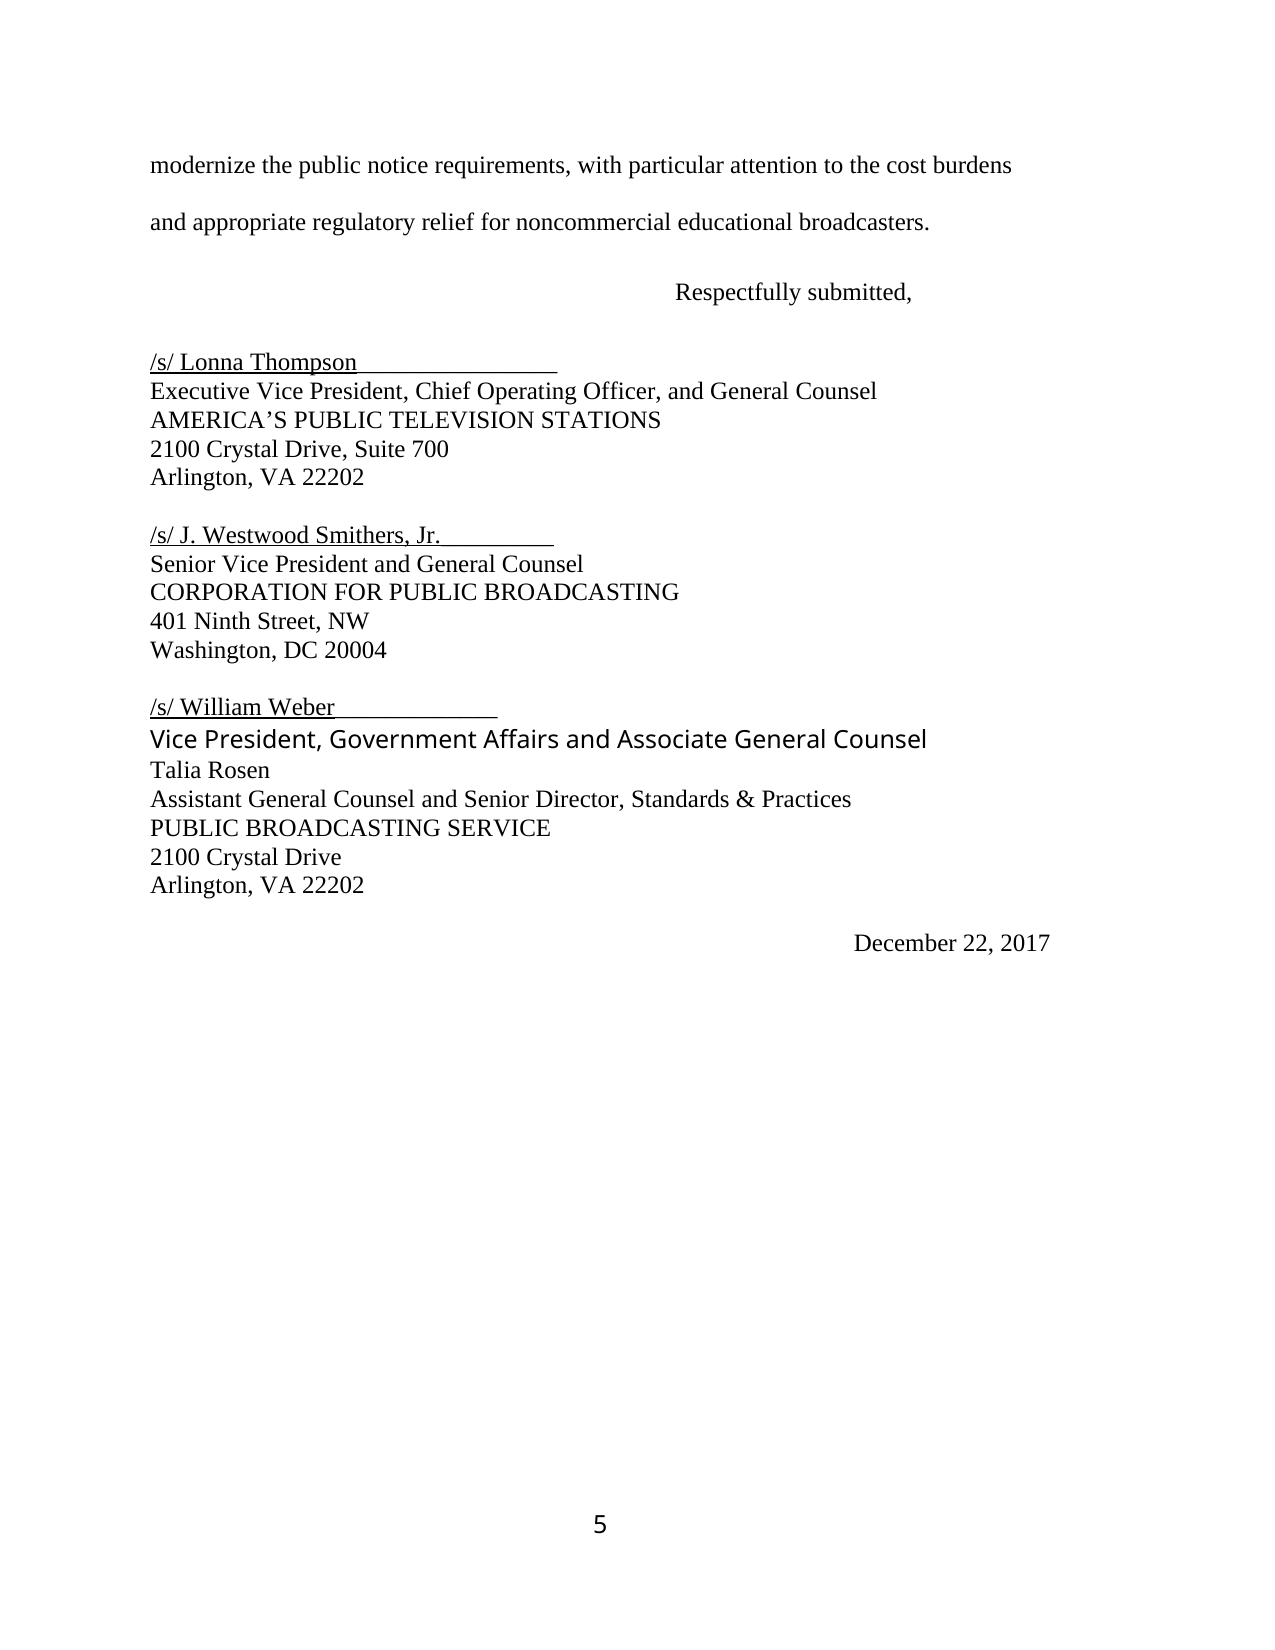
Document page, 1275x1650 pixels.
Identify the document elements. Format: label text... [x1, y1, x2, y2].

text Arlington, VA 22202 [150, 870, 1050, 899]
text December 22, 2017 [150, 928, 1050, 957]
text 2100 Crystal Drive [150, 842, 1050, 870]
text Assistant General Counsel and Senior Director, Standards & Practices [150, 784, 1050, 813]
text PUBLIC BROADCASTING SERVICE [150, 813, 1050, 842]
text 401 Ninth Street, NW [150, 606, 1050, 635]
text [150, 150, 1050, 236]
text Washington, DC 20004 [150, 635, 1050, 664]
text CORPORATION FOR PUBLIC BROADCASTING [150, 577, 1050, 606]
text /s/ William Weber_____________ [150, 692, 1050, 721]
text Executive Vice President, Chief Operating Officer, and General Counsel [150, 376, 1050, 405]
text Arlington, VA 22202 [150, 462, 1050, 491]
text Senior Vice President and General Counsel [150, 549, 1050, 577]
text /s/ J. Westwood Smithers, Jr._________ [150, 520, 1050, 549]
text 2100 Crystal Drive, Suite 700 [150, 434, 1050, 462]
text Talia Rosen [150, 755, 1050, 784]
text Respectfully submitted, [600, 277, 1050, 306]
text AMERICA’S PUBLIC TELEVISION STATIONS [150, 405, 1050, 434]
text Vice President, Government Affairs and Associate General Counsel [150, 721, 1050, 755]
text /s/ Lonna Thompson________________ [150, 347, 1050, 376]
